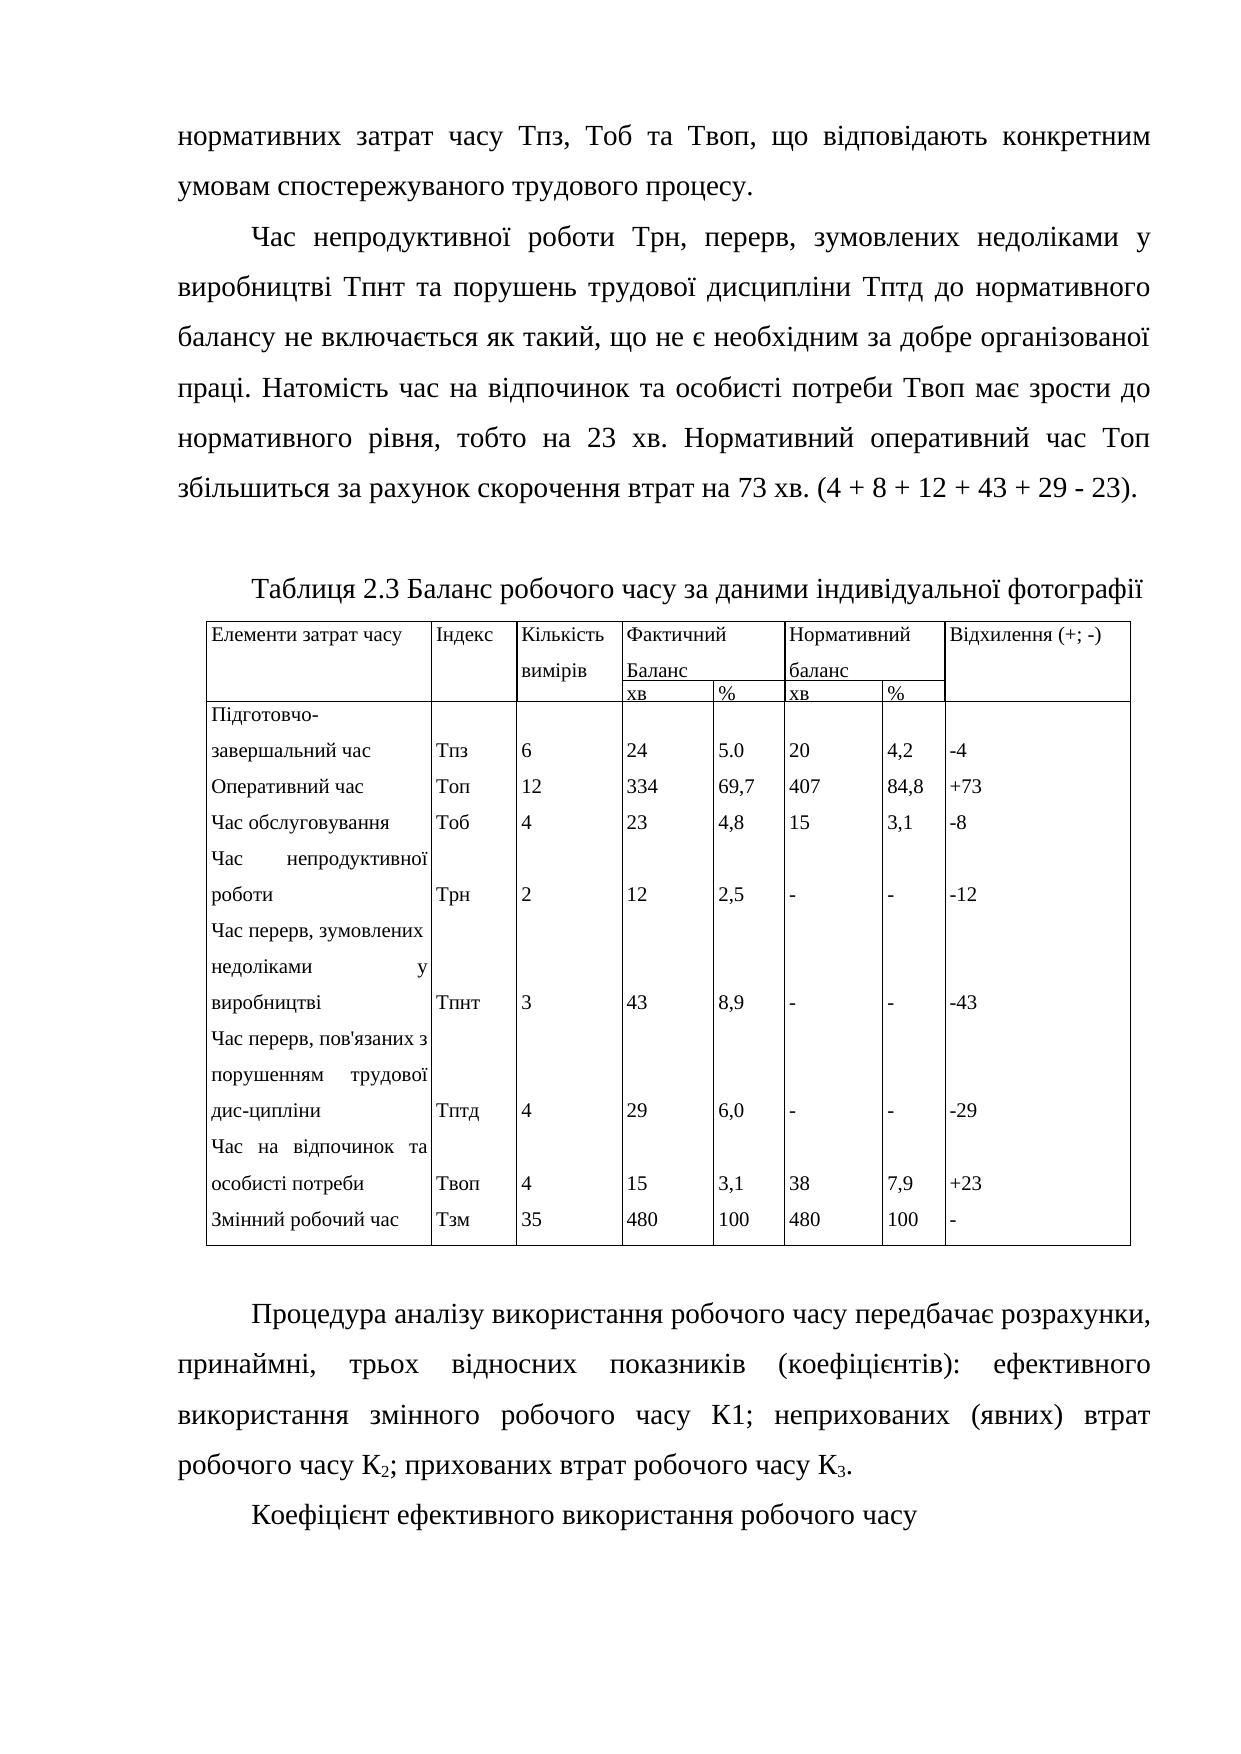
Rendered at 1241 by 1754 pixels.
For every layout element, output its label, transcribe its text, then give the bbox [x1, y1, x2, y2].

table_cell 20 407 15 - - - 38 480 [785, 702, 882, 1245]
table_cell 5.0 69,7 4,8 2,5 8,9 6,0 3,1 100 [714, 702, 784, 1245]
table_cell % [883, 681, 944, 701]
table_header Елементи затрат часу [207, 622, 431, 701]
text Час непродуктивної роботи Трн, перерв, зумовлених недоліками у виробництві Тпнт та порушень трудової дисципліни Тптд до нормативного балансу не включається як такий, що не є необхідним за добре організованої праці. Натомість час на відпочинок та особисті потреби Твоп має зрости до нормативного рівня, тобто на 23 хв. Нормативний оперативний час Топ збільшиться за рахунок скорочення втрат на 73 хв. (4 + 8 + 12 + 43 + 29 - 23). [177, 219, 1152, 504]
table_header Нормативний баланс [786, 622, 944, 679]
table_cell 6 12 4 2 3 4 4 35 [517, 702, 622, 1245]
table_cell % [714, 681, 784, 701]
text Таблиця 2.3 Баланс робочого часу за даними індивідуальної фотографії [177, 571, 1152, 604]
table_header Відхилення (+; -) [946, 622, 1130, 701]
text Процедура аналізу використання робочого часу передбачає розрахунки, принаймні, трьох відносних показників (коефіцієнтів): ефективного використання змінного робочого часу К1; неприхованих (явних) втрат робочого часу К2; прихованих втрат робочого часу К3. [177, 1296, 1152, 1481]
table_cell Підготовчо-завершальний час Оперативний час Час обслуговування Час непродуктивної роботи Час перерв, зумовлених недоліками у виробництві Час перерв, пов'язаних з порушенням трудової дис-ципліни Час на відпочинок та особисті потреби Змінний робочий час [207, 702, 431, 1245]
table_cell хв [786, 681, 882, 701]
table_cell Тпз Топ Тоб Трн Тпнт Тптд Твоп Тзм [432, 702, 516, 1245]
table_header Індекс [432, 622, 516, 701]
table_header Фактичний Баланс [623, 622, 784, 679]
table_cell хв [623, 681, 713, 701]
table_cell 4,2 84,8 3,1 - - - 7,9 100 [883, 702, 945, 1245]
text Коефіцієнт ефективного використання робочого часу [177, 1497, 1152, 1531]
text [177, 118, 1152, 202]
table_cell 24 334 23 12 43 29 15 480 [623, 702, 713, 1245]
table_cell -4 +73 -8 -12 -43 -29 +23 - [946, 702, 1130, 1245]
table_header Кількість вимірів [518, 622, 622, 701]
